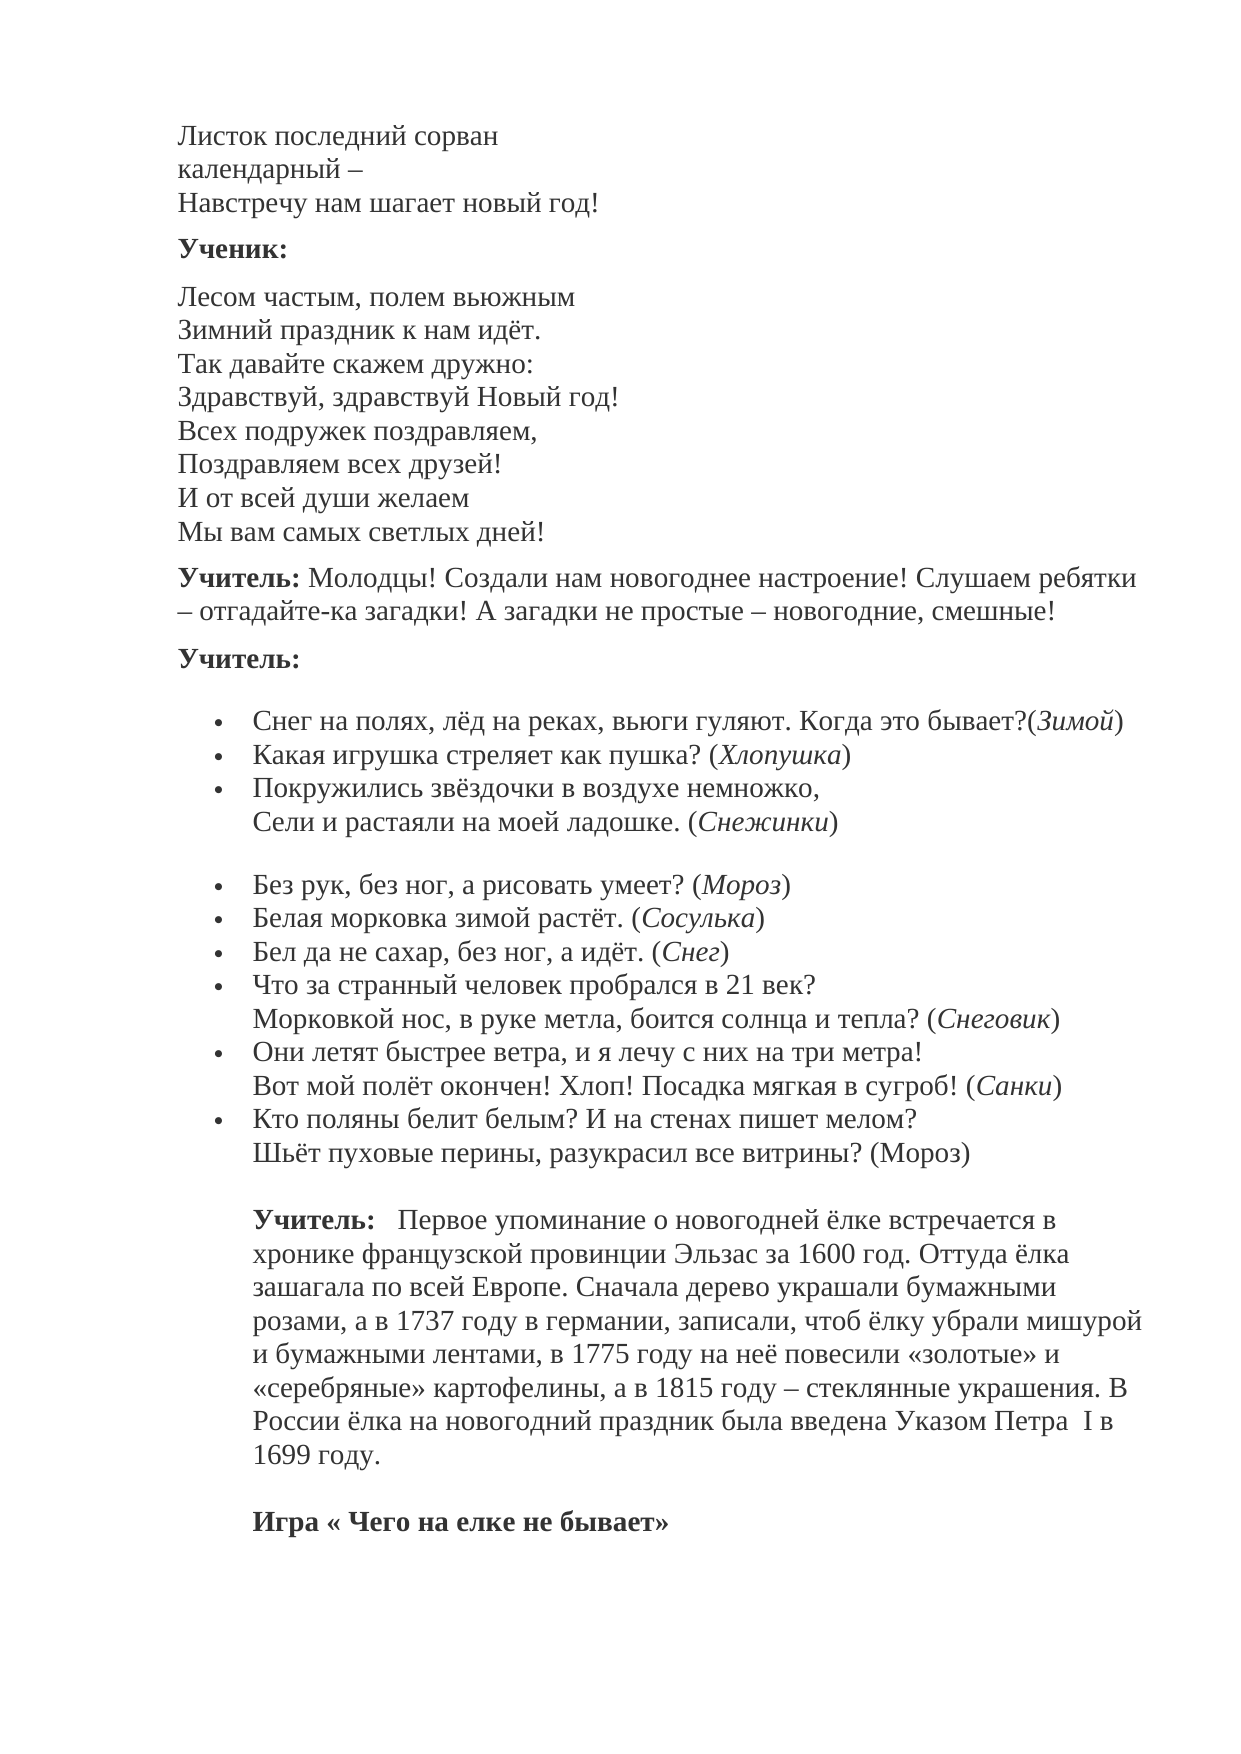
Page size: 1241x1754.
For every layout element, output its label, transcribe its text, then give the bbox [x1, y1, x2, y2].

text Игра « Чего на елке не бывает» [252, 1504, 1152, 1538]
text Вот мой полёт окончен! Хлоп! Посадка мягкая в сугроб! (Санки) [252, 1068, 1152, 1102]
list Они летят быстрее ветра, и я лечу с них на три метра! [215, 1034, 1152, 1068]
list Бел да не сахар, без ног, а идёт. (Снег) [215, 934, 1152, 967]
text Сели и растаяли на моей ладошке. (Снежинки) [252, 804, 1152, 838]
list Без рук, без ног, а рисовать умеет? (Мороз) [215, 867, 1152, 900]
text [177, 118, 1152, 219]
text Учитель: Молодцы! Создали нам новогоднее настроение! Слушаем ребятки – отгадайте-ка загадки! А загадки не простые – новогодние, смешные! [177, 560, 1152, 627]
list Белая морковка зимой растёт. (Сосулька) [215, 900, 1152, 934]
text Учитель: [177, 641, 1152, 674]
text Шьёт пуховые перины, разукрасил все витрины? (Мороз) [252, 1135, 1152, 1169]
text Учитель: Первое упоминание о новогодней ёлке встречается в хронике французской провинции Эльзас за 1600 год. Оттуда ёлка зашагала по всей Европе. Сначала дерево украшали бумажными розами, а в 1737 году в германии, записали, чтоб ёлку убрали мишурой и бумажными лентами, в 1775 году на неё повесили «золотые» и «серебряные» картофелины, а в 1815 году – стеклянные украшения. В России ёлка на новогодний праздник была введена Указом Петра I в 1699 году. [252, 1202, 1152, 1471]
list Покружились звёздочки в воздухе немножко, [215, 771, 1152, 804]
list Кто поляны белит белым? И на стенах пишет мелом? [215, 1102, 1152, 1135]
text Ученик: [177, 231, 1152, 265]
text Морковкой нос, в руке метла, боится солнца и тепла? (Снеговик) [252, 1001, 1152, 1034]
list Что за странный человек пробрался в 21 век? [215, 967, 1152, 1001]
text Лесом частым, полем вьюжным Зимний праздник к нам идёт. Так давайте скажем дружно: Здравствуй, здравствуй Новый год! Всех подружек поздравляем, Поздравляем всех друзей! И от всей души желаем Мы вам самых светлых дней! [177, 279, 1152, 547]
list Снег на полях, лёд на реках, вьюги гуляют. Когда это бывает?(Зимой) [215, 703, 1152, 737]
list Какая игрушка стреляет как пушка? (Хлопушка) [215, 737, 1152, 771]
